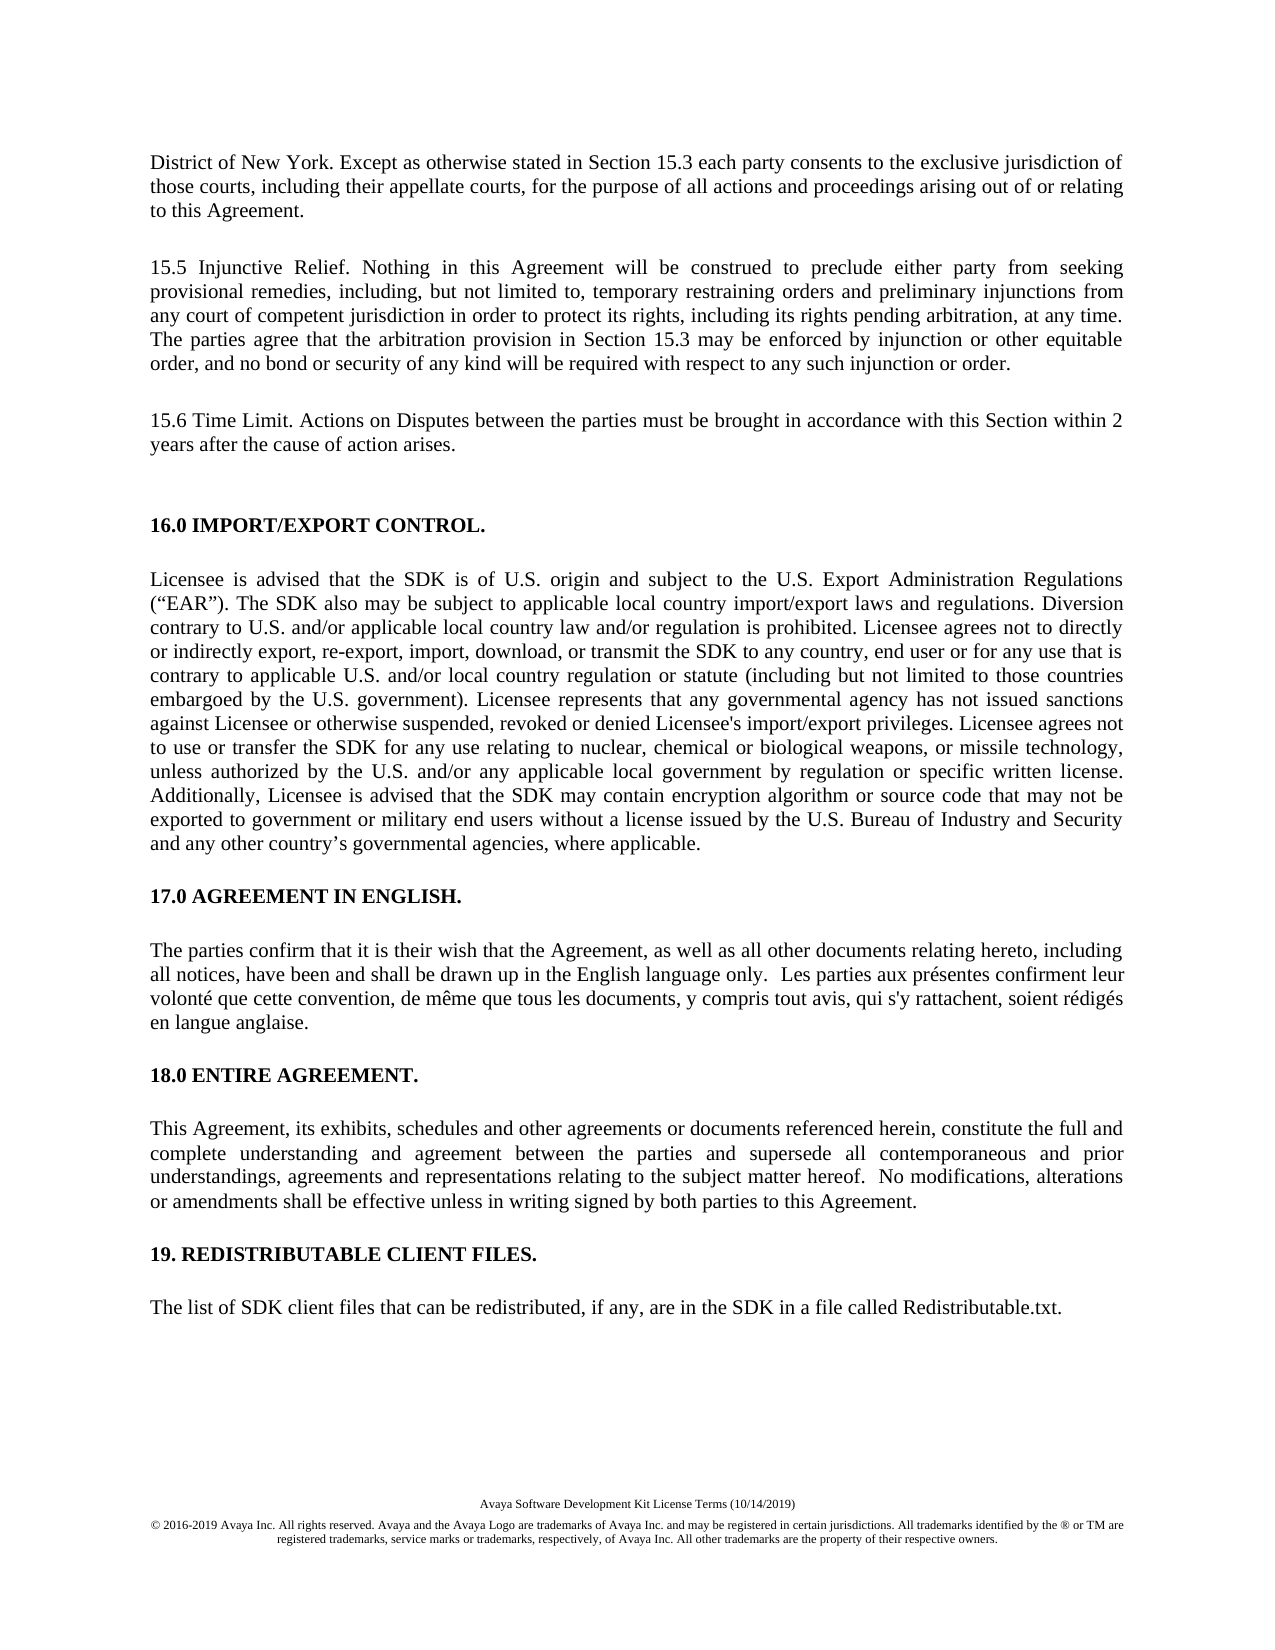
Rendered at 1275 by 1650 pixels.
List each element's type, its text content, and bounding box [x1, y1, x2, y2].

text 18.0 ENTIRE AGREEMENT. [150, 1063, 1125, 1087]
text This Agreement, its exhibits, schedules and other agreements or documents referenced herein, constitute the full and complete understanding and agreement between the parties and supersede all contemporaneous and prior understandings, agreements and representations relating to the subject matter hereof. No modifications, alterations or amendments shall be effective unless in writing signed by both parties to this Agreement. [150, 1116, 1125, 1213]
subtitle 15.5 Injunctive Relief. Nothing in this Agreement will be construed to preclude either party from seeking provisional remedies, including, but not limited to, temporary restraining orders and preliminary injunctions from any court of competent jurisdiction in order to protect its rights, including its rights pending arbitration, at any time. The parties agree that the arbitration provision in Section 15.3 may be enforced by injunction or other equitable order, and no bond or security of any kind will be required with respect to any such injunction or order. [150, 255, 1125, 375]
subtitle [150, 150, 1125, 222]
text Licensee is advised that the SDK is of U.S. origin and subject to the U.S. Export Administration Regulations (“EAR”). The SDK also may be subject to applicable local country import/export laws and regulations. Diversion contrary to U.S. and/or applicable local country law and/or regulation is prohibited. Licensee agrees not to directly or indirectly export, re-export, import, download, or transmit the SDK to any country, end user or for any use that is contrary to applicable U.S. and/or local country regulation or statute (including but not limited to those countries embargoed by the U.S. government). Licensee represents that any governmental agency has not issued sanctions against Licensee or otherwise suspended, revoked or denied Licensee's import/export privileges. Licensee agrees not to use or transfer the SDK for any use relating to nuclear, chemical or biological weapons, or missile technology, unless authorized by the U.S. and/or any applicable local government by regulation or specific written license. Additionally, Licensee is advised that the SDK may contain encryption algorithm or source code that may not be exported to government or military end users without a license issued by the U.S. Bureau of Industry and Security and any other country’s governmental agencies, where applicable. [150, 567, 1125, 855]
text 19. Redistributable Client Files. [150, 1242, 1125, 1266]
text The list of SDK client files that can be redistributed, if any, are in the SDK in a file called Redistributable.txt. [150, 1295, 1125, 1319]
text The parties confirm that it is their wish that the Agreement, as well as all other documents relating hereto, including all notices, have been and shall be drawn up in the English language only. Les parties aux présentes confirment leur volonté que cette convention, de même que tous les documents, y compris tout avis, qui s'y rattachent, soient rédigés en langue anglaise. [150, 938, 1125, 1034]
text 16.0 IMPORT/EXPORT CONTROL. [150, 513, 1125, 537]
text 17.0 AGREEMENT IN ENGLISH. [150, 884, 1125, 908]
subtitle 15.6 Time Limit. Actions on Disputes between the parties must be brought in accordance with this Section within 2 years after the cause of action arises. [150, 408, 1125, 456]
